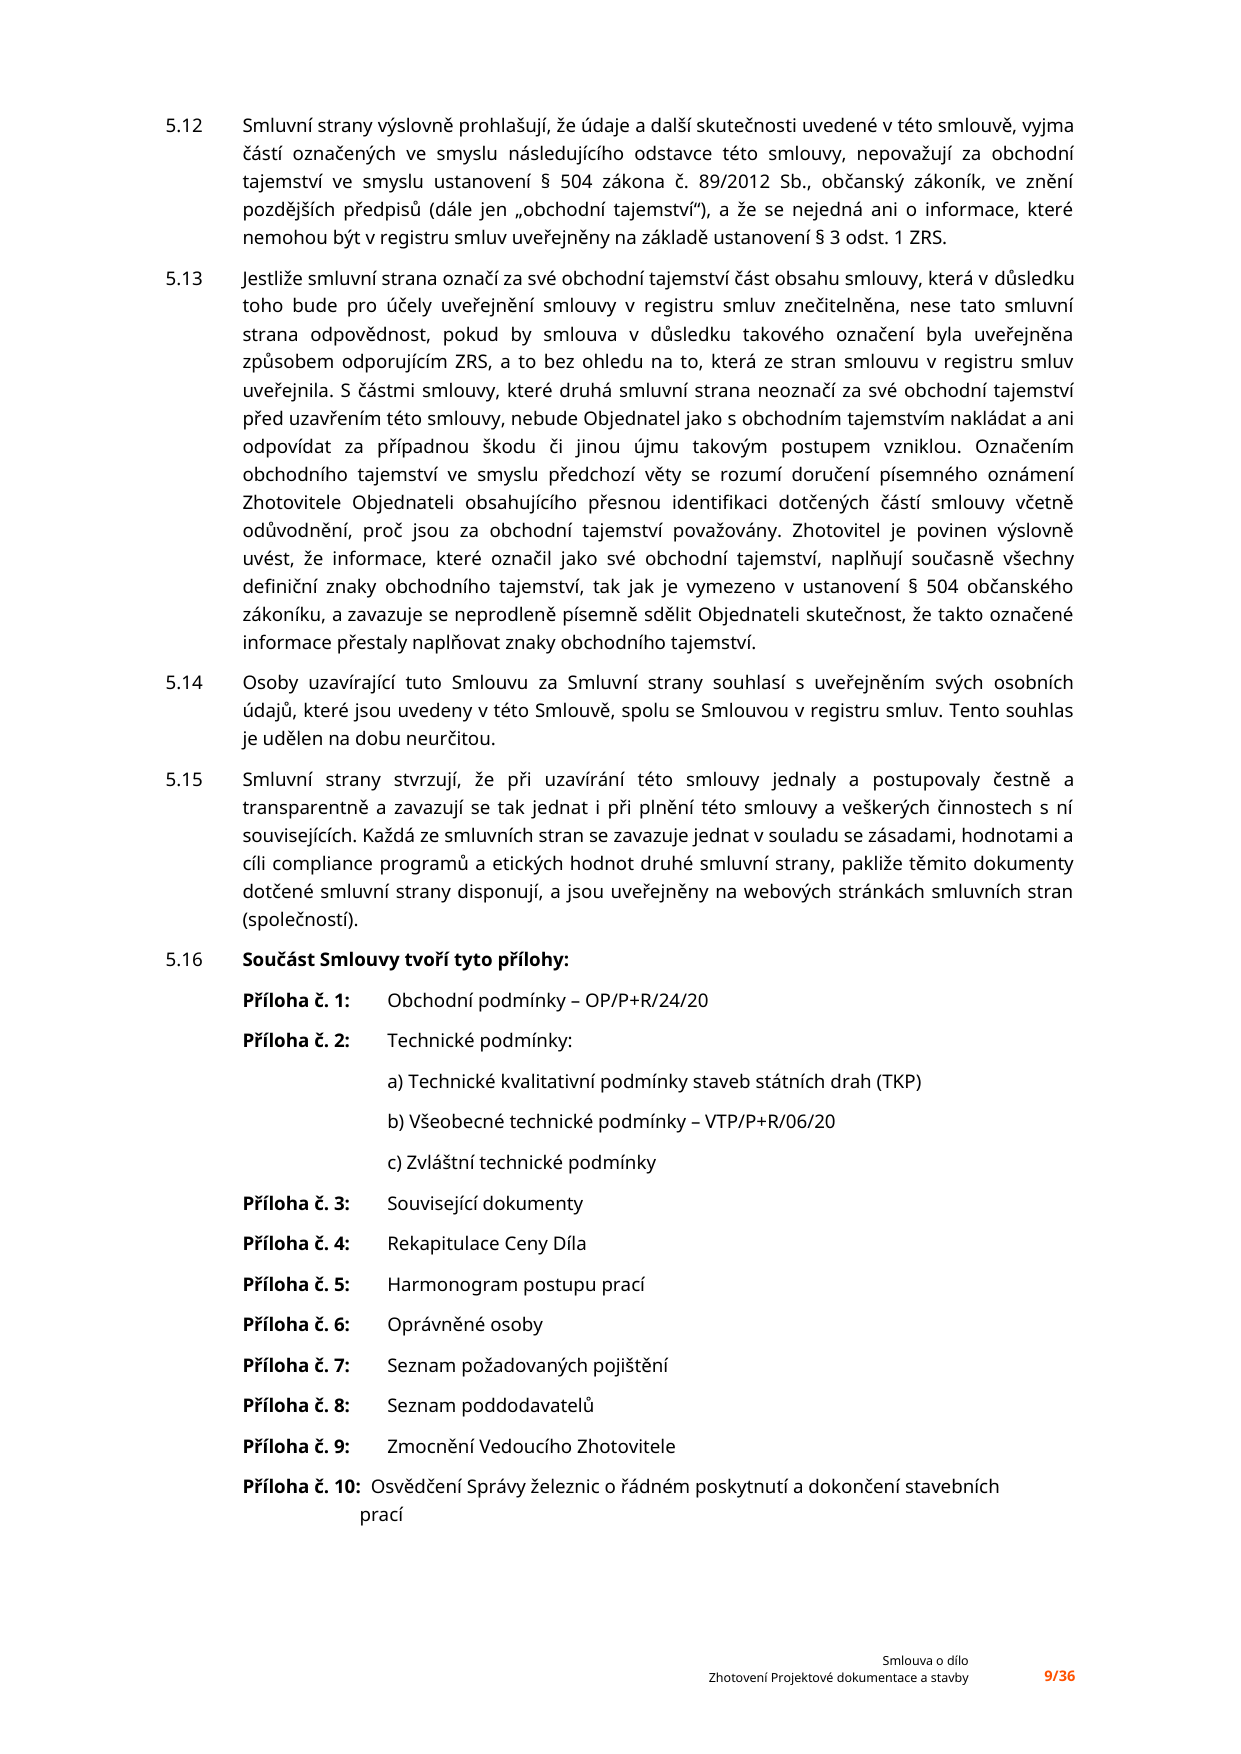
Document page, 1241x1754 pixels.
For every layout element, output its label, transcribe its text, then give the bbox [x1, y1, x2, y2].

text Příloha č. 9: Zmocnění Vedoucího Zhotovitele [242, 1433, 1075, 1458]
text Příloha č. 10: Osvědčení Správy železnic o řádném poskytnutí a dokončení stavebních [242, 1473, 1075, 1499]
text c) Zvláštní technické podmínky [387, 1149, 1075, 1175]
text a) Technické kvalitativní podmínky staveb státních drah (TKP) [387, 1068, 1075, 1094]
text Součást Smlouvy tvoří tyto přílohy: [165, 947, 1075, 972]
text Příloha č. 4: Rekapitulace Ceny Díla [242, 1230, 1075, 1256]
text prací [242, 1502, 1075, 1527]
text Příloha č. 5: Harmonogram postupu prací [242, 1271, 1075, 1296]
text Příloha č. 1: Obchodní podmínky – OP/P+R/24/20 [242, 987, 1075, 1013]
text Smluvní strany stvrzují, že při uzavírání této smlouvy jednaly a postupovaly čestně a transparentně a zavazují se tak jednat i při plnění této smlouvy a veškerých činnostech s ní souvisejících. Každá ze smluvních stran se zavazuje jednat v souladu se zásadami, hodnotami a cíli compliance programů a etických hodnot druhé smluvní strany, pakliže těmito dokumenty dotčené smluvní strany disponují, a jsou uveřejněny na webových stránkách smluvních stran (společností). [165, 766, 1075, 932]
text Jestliže smluvní strana označí za své obchodní tajemství část obsahu smlouvy, která v důsledku toho bude pro účely uveřejnění smlouvy v registru smluv znečitelněna, nese tato smluvní strana odpovědnost, pokud by smlouva v důsledku takového označení byla uveřejněna způsobem odporujícím ZRS, a to bez ohledu na to, která ze stran smlouvu v registru smluv uveřejnila. S částmi smlouvy, které druhá smluvní strana neoznačí za své obchodní tajemství před uzavřením této smlouvy, nebude Objednatel jako s obchodním tajemstvím nakládat a ani odpovídat za případnou škodu či jinou újmu takovým postupem vzniklou. Označením obchodního tajemství ve smyslu předchozí věty se rozumí doručení písemného oznámení Zhotovitele Objednateli obsahujícího přesnou identifikaci dotčených částí smlouvy včetně odůvodnění, proč jsou za obchodní tajemství považovány. Zhotovitel je povinen výslovně uvést, že informace, které označil jako své obchodní tajemství, naplňují současně všechny definiční znaky obchodního tajemství, tak jak je vymezeno v ustanovení § 504 občanského zákoníku, a zavazuje se neprodleně písemně sdělit Objednateli skutečnost, že takto označené informace přestaly naplňovat znaky obchodního tajemství. [165, 265, 1075, 654]
text Příloha č. 2: Technické podmínky: [242, 1028, 1075, 1053]
text Osoby uzavírající tuto Smlouvu za Smluvní strany souhlasí s uveřejněním svých osobních údajů, které jsou uvedeny v této Smlouvě, spolu se Smlouvou v registru smluv. Tento souhlas je udělen na dobu neurčitou. [165, 669, 1075, 751]
text b) Všeobecné technické podmínky – VTP/P+R/06/20 [387, 1109, 1075, 1134]
text Příloha č. 8: Seznam poddodavatelů [242, 1392, 1075, 1418]
text Příloha č. 7: Seznam požadovaných pojištění [242, 1352, 1075, 1377]
text Smluvní strany výslovně prohlašují, že údaje a další skutečnosti uvedené v této smlouvě, vyjma částí označených ve smyslu následujícího odstavce této smlouvy, nepovažují za obchodní tajemství ve smyslu ustanovení § 504 zákona č. 89/2012 Sb., občanský zákoník, ve znění pozdějších předpisů (dále jen „obchodní tajemství“), a že se nejedná ani o informace, které nemohou být v registru smluv uveřejněny na základě ustanovení § 3 odst. 1 ZRS. [165, 112, 1075, 250]
text Příloha č. 3: Související dokumenty [242, 1190, 1075, 1215]
text Příloha č. 6: Oprávněné osoby [242, 1311, 1075, 1337]
